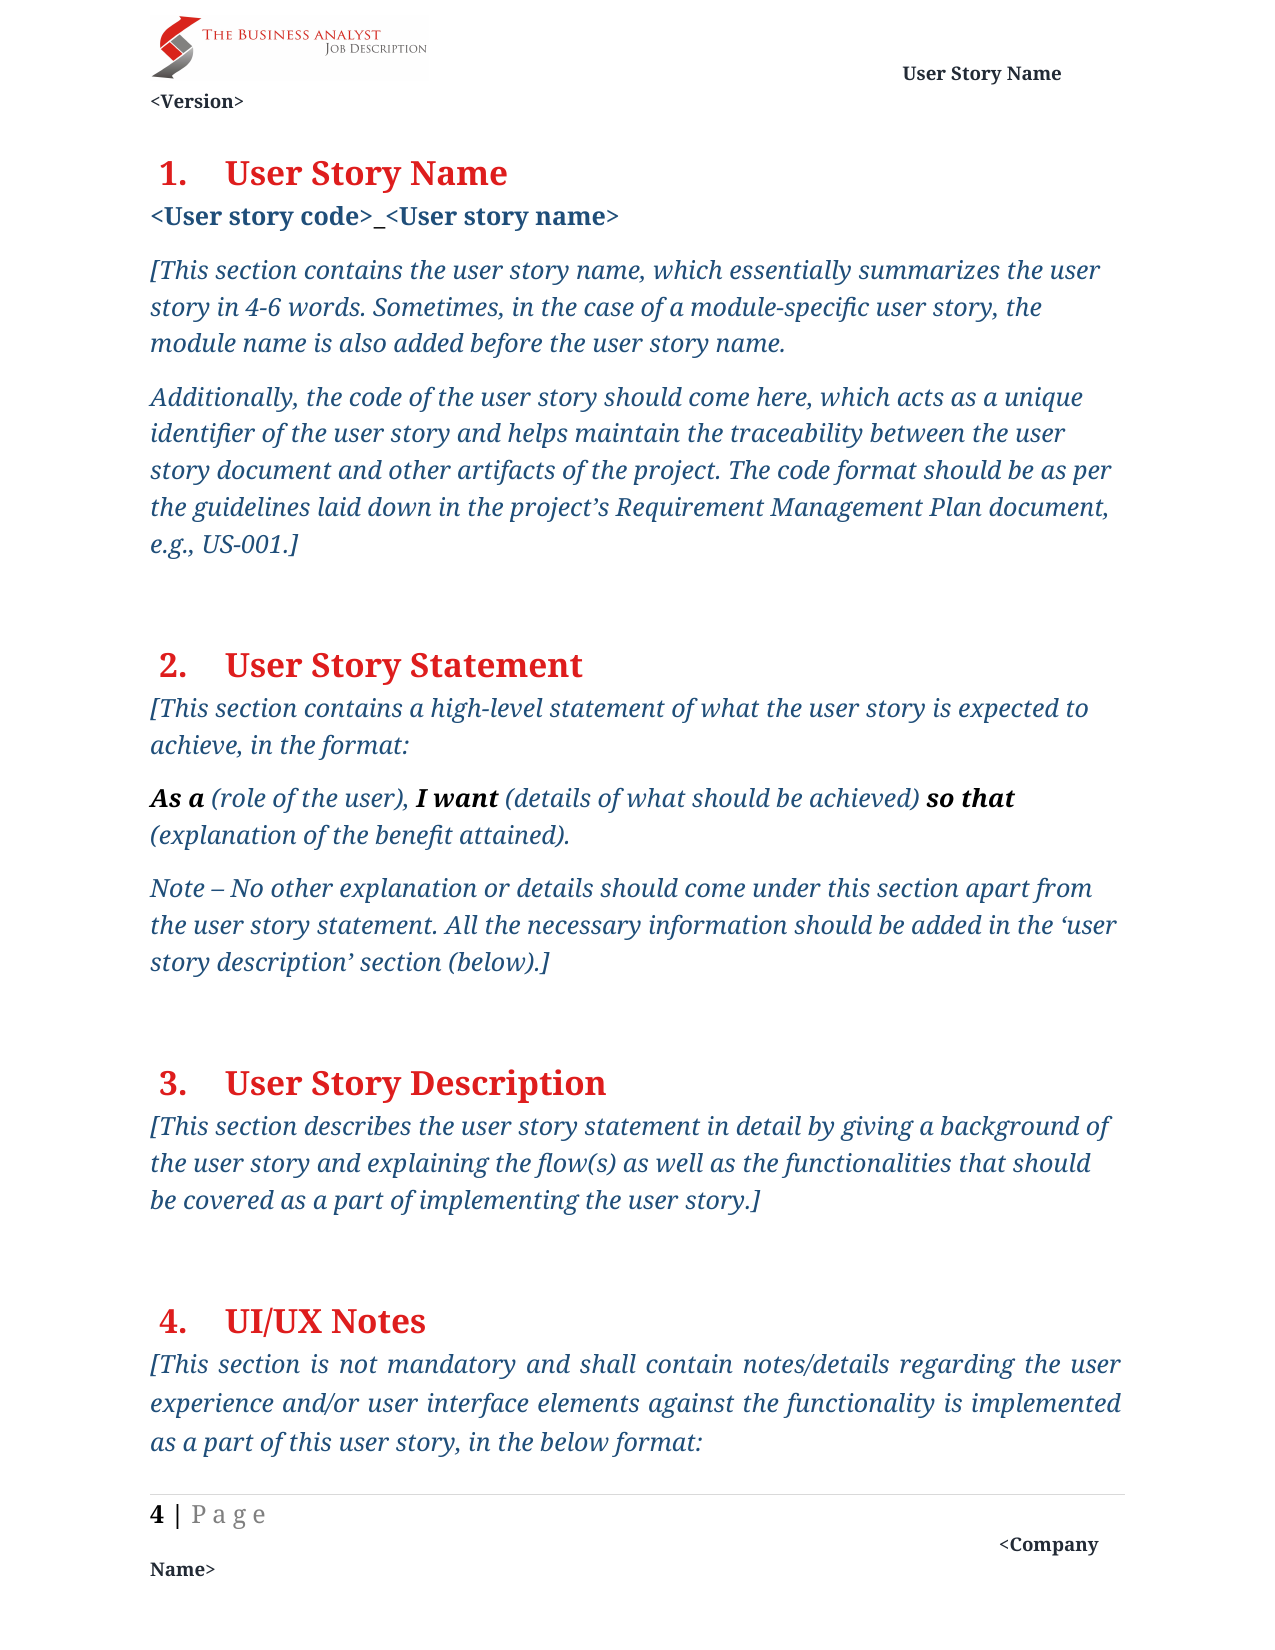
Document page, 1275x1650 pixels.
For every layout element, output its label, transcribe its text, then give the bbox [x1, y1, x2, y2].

subtitle User Story Description [187, 1060, 1125, 1105]
text <User story code>_<User story name> [150, 199, 1125, 233]
picture [150, 15, 429, 81]
text [This section contains a high-level statement of what the user story is expected to achieve, in the format: [150, 691, 1125, 761]
text [This section contains the user story name, which essentially summarizes the user story in 4-6 words. Sometimes, in the case of a module-specific user story, the module name is also added before the user story name. [150, 252, 1125, 360]
text [This section is not mandatory and shall contain notes/details regarding the user experience and/or user interface elements against the functionality is implemented as a part of this user story, in the below format: [150, 1346, 1125, 1459]
subtitle UI/UX Notes [187, 1297, 1125, 1343]
text Note – No other explanation or details should come under this section apart from the user story statement. All the necessary information should be added in the ‘user story description’ section (below).] [150, 871, 1125, 979]
text Additionally, the code of the user story should come here, which acts as a unique identifier of the user story and helps maintain the traceability between the user story document and other artifacts of the project. The code format should be as per the guidelines laid down in the project’s Requirement Management Plan document, e.g., US-001.] [150, 379, 1125, 561]
text As a (role of the user), I want (details of what should be achieved) so that (explanation of the benefit attained). [150, 781, 1125, 852]
subtitle User Story Name [187, 150, 1125, 195]
text [This section describes the user story statement in detail by giving a background of the user story and explaining the flow(s) as well as the functionalities that should be covered as a part of implementing the user story.] [150, 1109, 1125, 1216]
subtitle User Story Statement [187, 642, 1125, 687]
